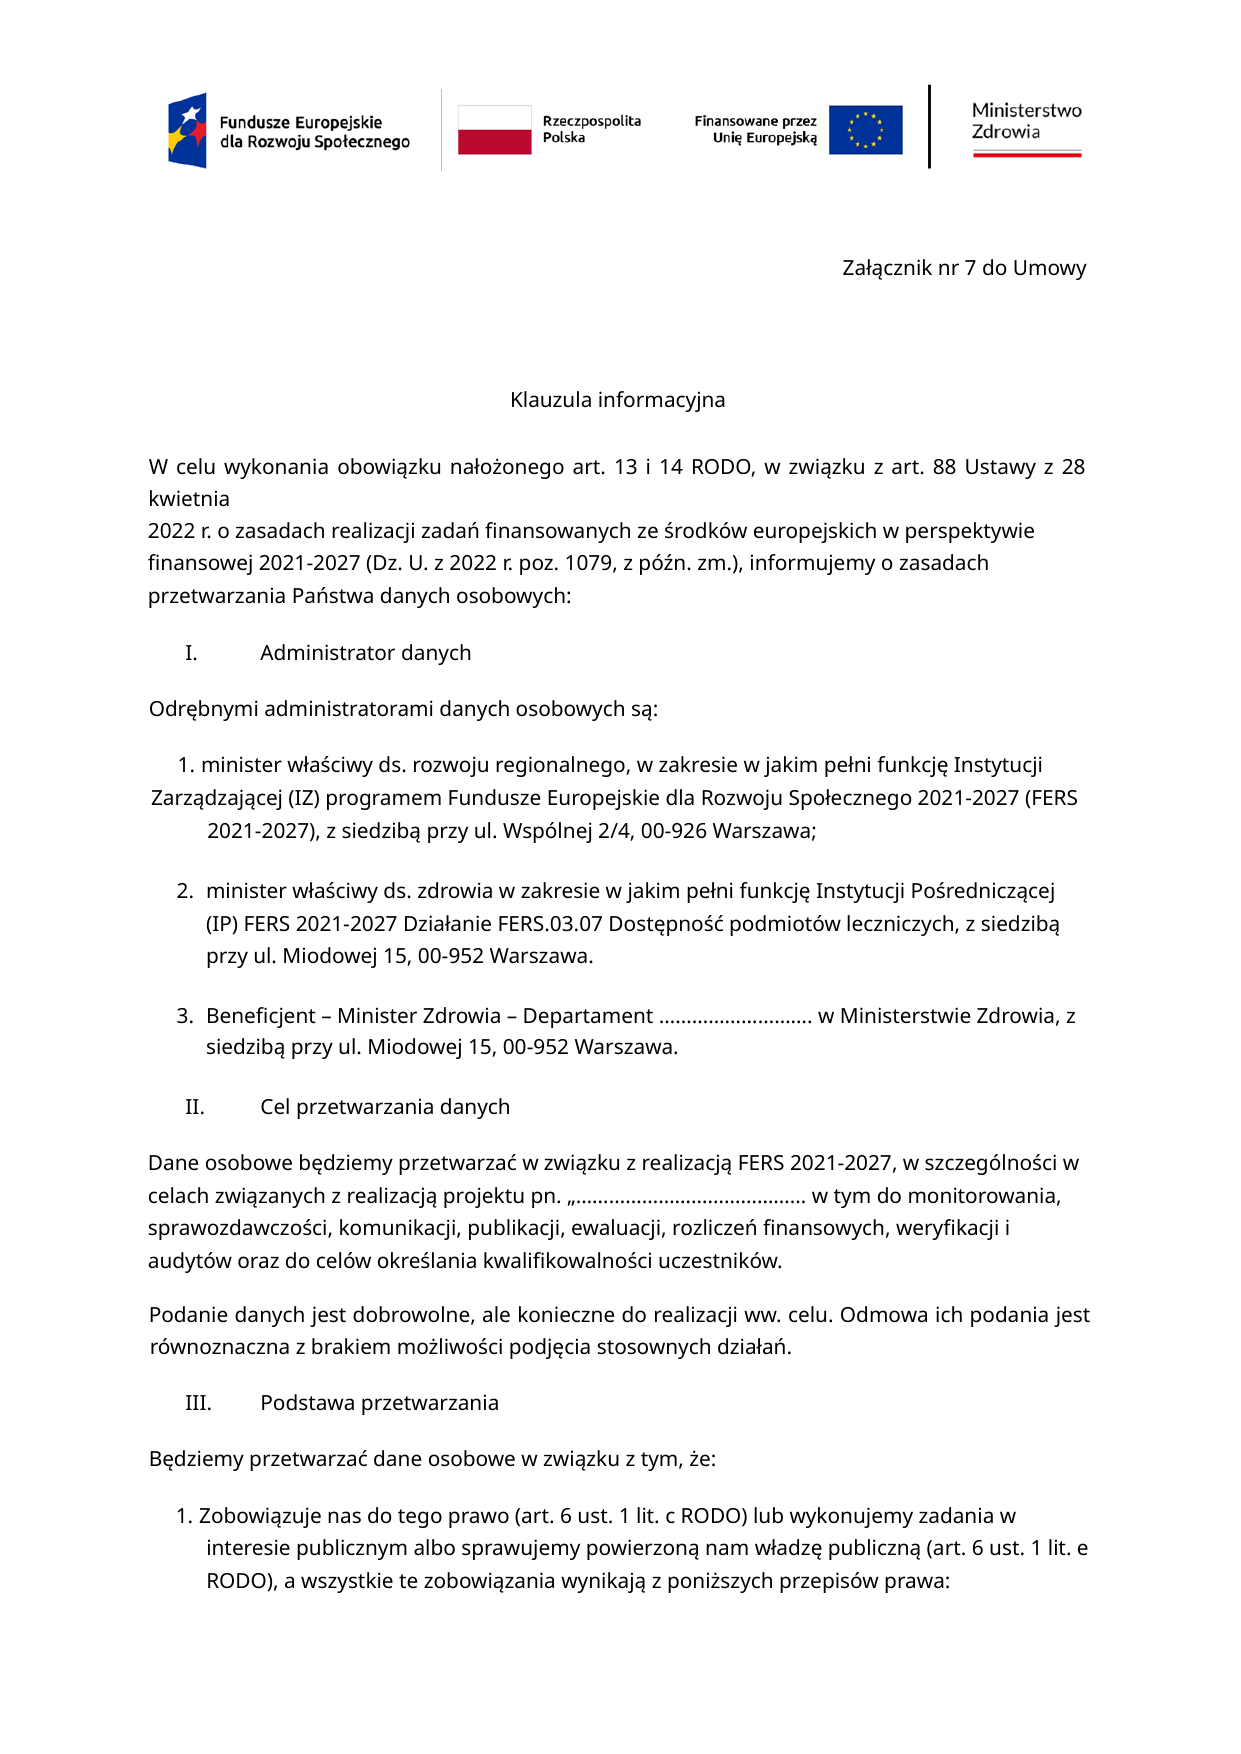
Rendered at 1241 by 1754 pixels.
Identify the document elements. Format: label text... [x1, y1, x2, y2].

text Podanie danych jest dobrowolne, ale konieczne do realizacji ww. celu. Odmowa ich podania jest równoznaczna z brakiem możliwości podjęcia stosownych działań. [148, 1300, 1092, 1360]
picture [149, 73, 1095, 187]
text Klauzula informacyjna [149, 385, 1087, 414]
text Zarządzającej (IZ) programem Fundusze Europejskie dla Rozwoju Społecznego 2021-2027 (FERS [148, 783, 1078, 812]
list Beneficjent – Minister Zdrowia – Departament ………………………. w Ministerstwie Zdrowia, z siedzibą przy ul. Miodowej 15, 00-952 Warszawa. [176, 1001, 1091, 1061]
text 1. minister właściwy ds. rozwoju regionalnego, w zakresie w jakim pełni funkcję Instytucji [177, 750, 1087, 778]
text Odrębnymi administratorami danych osobowych są: [148, 694, 1087, 722]
text 2021-2027), z siedzibą przy ul. Wspólnej 2/4, 00-926 Warszawa; [207, 816, 1087, 844]
list Cel przetwarzania danych [185, 1092, 1092, 1120]
text 2022 r. o zasadach realizacji zadań finansowanych ze środków europejskich w perspektywie finansowej 2021-2027 (Dz. U. z 2022 r. poz. 1079, z późn. zm.), informujemy o zasadach przetwarzania Państwa danych osobowych: [148, 516, 1091, 609]
list minister właściwy ds. zdrowia w zakresie w jakim pełni funkcję Instytucji Pośredniczącej (IP) FERS 2021-2027 Działanie FERS.03.07 Dostępność podmiotów leczniczych, z siedzibą przy ul. Miodowej 15, 00-952 Warszawa. [176, 876, 1091, 970]
list Administrator danych [185, 638, 1092, 666]
text Będziemy przetwarzać dane osobowe w związku z tym, że: [148, 1444, 1087, 1473]
list Podstawa przetwarzania [185, 1388, 1092, 1417]
text Załącznik nr 7 do Umowy [149, 253, 1087, 281]
text Dane osobowe będziemy przetwarzać w związku z realizacją FERS 2021-2027, w szczególności w celach związanych z realizacją projektu pn. „…………………………………… w tym do monitorowania, sprawozdawczości, komunikacji, publikacji, ewaluacji, rozliczeń finansowych, weryfikacji i audytów oraz do celów określania kwalifikowalności uczestników. [148, 1148, 1091, 1274]
text W celu wykonania obowiązku nałożonego art. 13 i 14 RODO, w związku z art. 88 Ustawy z 28 kwietnia [148, 452, 1087, 512]
text 1. Zobowiązuje nas do tego prawo (art. 6 ust. 1 lit. c RODO) lub wykonujemy zadania w interesie publicznym albo sprawujemy powierzoną nam władzę publiczną (art. 6 ust. 1 lit. e RODO), a wszystkie te zobowiązania wynikają z poniższych przepisów prawa: [176, 1501, 1091, 1594]
